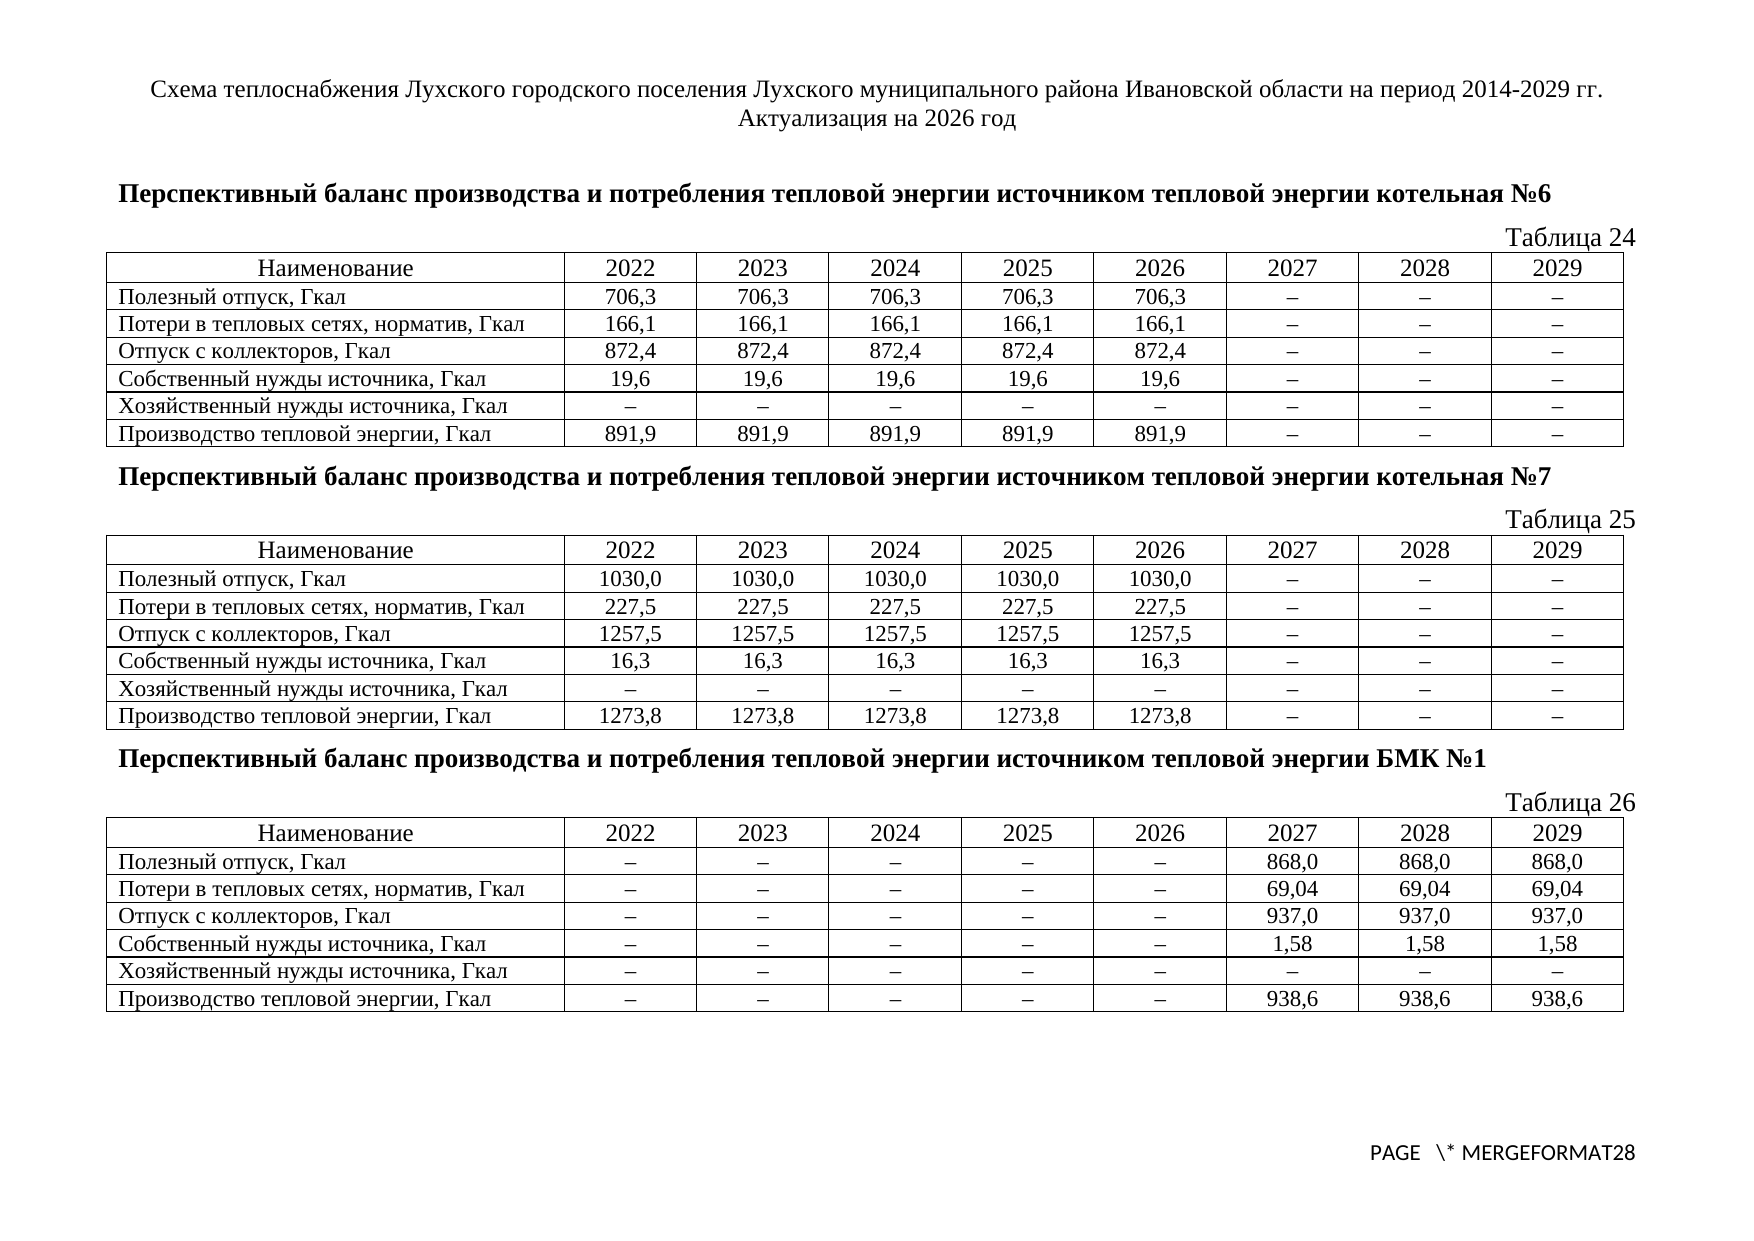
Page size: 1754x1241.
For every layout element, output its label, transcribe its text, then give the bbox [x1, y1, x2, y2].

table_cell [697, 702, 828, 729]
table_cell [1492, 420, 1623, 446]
text Таблица 24 [118, 221, 1636, 252]
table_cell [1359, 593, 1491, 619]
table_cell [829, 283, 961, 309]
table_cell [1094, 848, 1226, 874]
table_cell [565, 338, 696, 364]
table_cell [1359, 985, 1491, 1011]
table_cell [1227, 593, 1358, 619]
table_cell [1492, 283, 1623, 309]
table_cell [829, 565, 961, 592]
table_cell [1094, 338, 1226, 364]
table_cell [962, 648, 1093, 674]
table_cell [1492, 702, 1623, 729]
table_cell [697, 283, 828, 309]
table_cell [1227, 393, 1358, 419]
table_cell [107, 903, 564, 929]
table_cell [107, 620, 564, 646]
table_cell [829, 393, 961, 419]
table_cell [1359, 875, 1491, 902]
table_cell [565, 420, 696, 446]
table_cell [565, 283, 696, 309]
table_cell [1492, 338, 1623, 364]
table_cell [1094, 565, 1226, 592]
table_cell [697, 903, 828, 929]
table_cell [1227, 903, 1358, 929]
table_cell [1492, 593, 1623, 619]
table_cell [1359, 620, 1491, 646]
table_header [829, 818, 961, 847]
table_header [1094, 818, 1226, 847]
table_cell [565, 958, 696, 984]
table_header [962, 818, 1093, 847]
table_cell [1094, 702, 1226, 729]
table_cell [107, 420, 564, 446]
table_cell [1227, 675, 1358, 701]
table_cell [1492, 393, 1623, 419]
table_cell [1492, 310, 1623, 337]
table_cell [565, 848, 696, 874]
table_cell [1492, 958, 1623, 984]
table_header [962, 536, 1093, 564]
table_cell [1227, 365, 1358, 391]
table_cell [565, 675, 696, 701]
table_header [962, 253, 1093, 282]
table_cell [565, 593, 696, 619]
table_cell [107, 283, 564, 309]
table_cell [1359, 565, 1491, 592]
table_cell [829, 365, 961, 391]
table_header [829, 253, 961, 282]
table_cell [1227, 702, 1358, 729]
text Таблица 26 [118, 786, 1636, 817]
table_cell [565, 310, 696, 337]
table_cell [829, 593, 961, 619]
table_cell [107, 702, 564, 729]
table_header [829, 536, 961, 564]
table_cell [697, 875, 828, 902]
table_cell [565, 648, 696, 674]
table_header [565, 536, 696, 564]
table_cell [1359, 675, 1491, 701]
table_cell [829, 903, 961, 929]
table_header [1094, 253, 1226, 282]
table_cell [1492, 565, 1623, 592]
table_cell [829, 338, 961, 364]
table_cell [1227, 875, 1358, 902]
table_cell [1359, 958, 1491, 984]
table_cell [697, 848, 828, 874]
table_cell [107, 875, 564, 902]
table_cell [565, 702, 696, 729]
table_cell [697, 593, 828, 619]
text Перспективный баланс производства и потребления тепловой энергии источником тепловой энергии котельная №6 [118, 177, 1636, 208]
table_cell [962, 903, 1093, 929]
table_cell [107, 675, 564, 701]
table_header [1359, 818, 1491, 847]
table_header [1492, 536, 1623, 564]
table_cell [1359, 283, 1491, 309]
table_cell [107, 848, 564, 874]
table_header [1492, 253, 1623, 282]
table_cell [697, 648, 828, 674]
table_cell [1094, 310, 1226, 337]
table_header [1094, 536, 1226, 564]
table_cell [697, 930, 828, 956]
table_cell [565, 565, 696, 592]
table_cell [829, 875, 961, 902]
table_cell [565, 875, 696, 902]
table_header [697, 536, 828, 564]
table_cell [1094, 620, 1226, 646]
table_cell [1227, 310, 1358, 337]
text Таблица 25 [118, 503, 1636, 534]
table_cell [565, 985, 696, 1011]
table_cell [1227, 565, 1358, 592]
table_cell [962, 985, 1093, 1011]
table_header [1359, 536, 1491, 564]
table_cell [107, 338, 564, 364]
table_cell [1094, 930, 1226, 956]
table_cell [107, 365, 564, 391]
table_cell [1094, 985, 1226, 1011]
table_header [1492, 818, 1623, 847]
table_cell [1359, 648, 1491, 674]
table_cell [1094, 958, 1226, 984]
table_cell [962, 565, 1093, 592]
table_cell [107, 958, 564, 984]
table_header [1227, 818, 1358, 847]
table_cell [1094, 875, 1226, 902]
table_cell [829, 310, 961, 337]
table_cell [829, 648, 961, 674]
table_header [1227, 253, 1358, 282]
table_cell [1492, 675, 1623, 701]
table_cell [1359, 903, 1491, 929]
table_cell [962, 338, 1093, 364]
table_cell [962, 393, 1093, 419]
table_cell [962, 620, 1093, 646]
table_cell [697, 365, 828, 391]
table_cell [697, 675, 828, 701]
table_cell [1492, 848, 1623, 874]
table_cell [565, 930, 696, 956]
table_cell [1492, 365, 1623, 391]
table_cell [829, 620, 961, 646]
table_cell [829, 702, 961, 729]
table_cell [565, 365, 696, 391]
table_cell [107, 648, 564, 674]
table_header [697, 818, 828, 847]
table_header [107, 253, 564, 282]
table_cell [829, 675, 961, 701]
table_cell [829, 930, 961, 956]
text Перспективный баланс производства и потребления тепловой энергии источником тепловой энергии БМК №1 [118, 742, 1636, 773]
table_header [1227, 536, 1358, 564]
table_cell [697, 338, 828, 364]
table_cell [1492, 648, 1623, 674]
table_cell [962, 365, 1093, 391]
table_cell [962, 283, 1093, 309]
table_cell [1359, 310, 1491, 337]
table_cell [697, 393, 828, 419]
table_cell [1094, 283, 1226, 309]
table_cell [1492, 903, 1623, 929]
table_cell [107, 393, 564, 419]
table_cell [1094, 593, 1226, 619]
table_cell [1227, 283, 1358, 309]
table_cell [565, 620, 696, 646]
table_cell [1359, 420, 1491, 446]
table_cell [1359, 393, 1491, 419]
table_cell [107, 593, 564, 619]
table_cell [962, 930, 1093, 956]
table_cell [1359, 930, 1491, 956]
text Перспективный баланс производства и потребления тепловой энергии источником тепловой энергии котельная №7 [118, 460, 1636, 491]
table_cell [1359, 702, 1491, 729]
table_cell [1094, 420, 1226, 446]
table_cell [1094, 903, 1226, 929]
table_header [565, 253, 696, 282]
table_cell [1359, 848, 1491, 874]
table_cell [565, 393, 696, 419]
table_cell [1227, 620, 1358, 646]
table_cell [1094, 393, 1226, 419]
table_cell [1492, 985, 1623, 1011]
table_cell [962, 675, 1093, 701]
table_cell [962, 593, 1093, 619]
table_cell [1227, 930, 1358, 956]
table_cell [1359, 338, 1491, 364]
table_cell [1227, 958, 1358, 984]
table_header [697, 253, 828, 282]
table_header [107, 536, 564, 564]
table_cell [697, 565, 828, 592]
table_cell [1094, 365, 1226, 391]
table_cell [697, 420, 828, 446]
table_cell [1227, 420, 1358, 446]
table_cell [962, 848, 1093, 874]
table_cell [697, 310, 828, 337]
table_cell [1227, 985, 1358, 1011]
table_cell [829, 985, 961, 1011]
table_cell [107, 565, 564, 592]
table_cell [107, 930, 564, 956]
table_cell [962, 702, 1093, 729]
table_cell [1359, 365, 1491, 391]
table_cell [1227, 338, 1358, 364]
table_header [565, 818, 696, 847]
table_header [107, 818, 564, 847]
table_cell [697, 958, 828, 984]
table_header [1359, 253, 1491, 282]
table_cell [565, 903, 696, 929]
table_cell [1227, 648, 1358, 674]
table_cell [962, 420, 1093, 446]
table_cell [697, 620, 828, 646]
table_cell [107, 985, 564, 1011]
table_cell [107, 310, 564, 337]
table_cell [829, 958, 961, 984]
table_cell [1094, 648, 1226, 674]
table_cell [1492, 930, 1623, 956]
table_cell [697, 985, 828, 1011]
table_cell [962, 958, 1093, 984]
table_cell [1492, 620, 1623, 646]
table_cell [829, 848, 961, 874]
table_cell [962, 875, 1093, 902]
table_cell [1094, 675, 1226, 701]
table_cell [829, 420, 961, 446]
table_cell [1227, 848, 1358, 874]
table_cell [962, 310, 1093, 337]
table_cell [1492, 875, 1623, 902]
